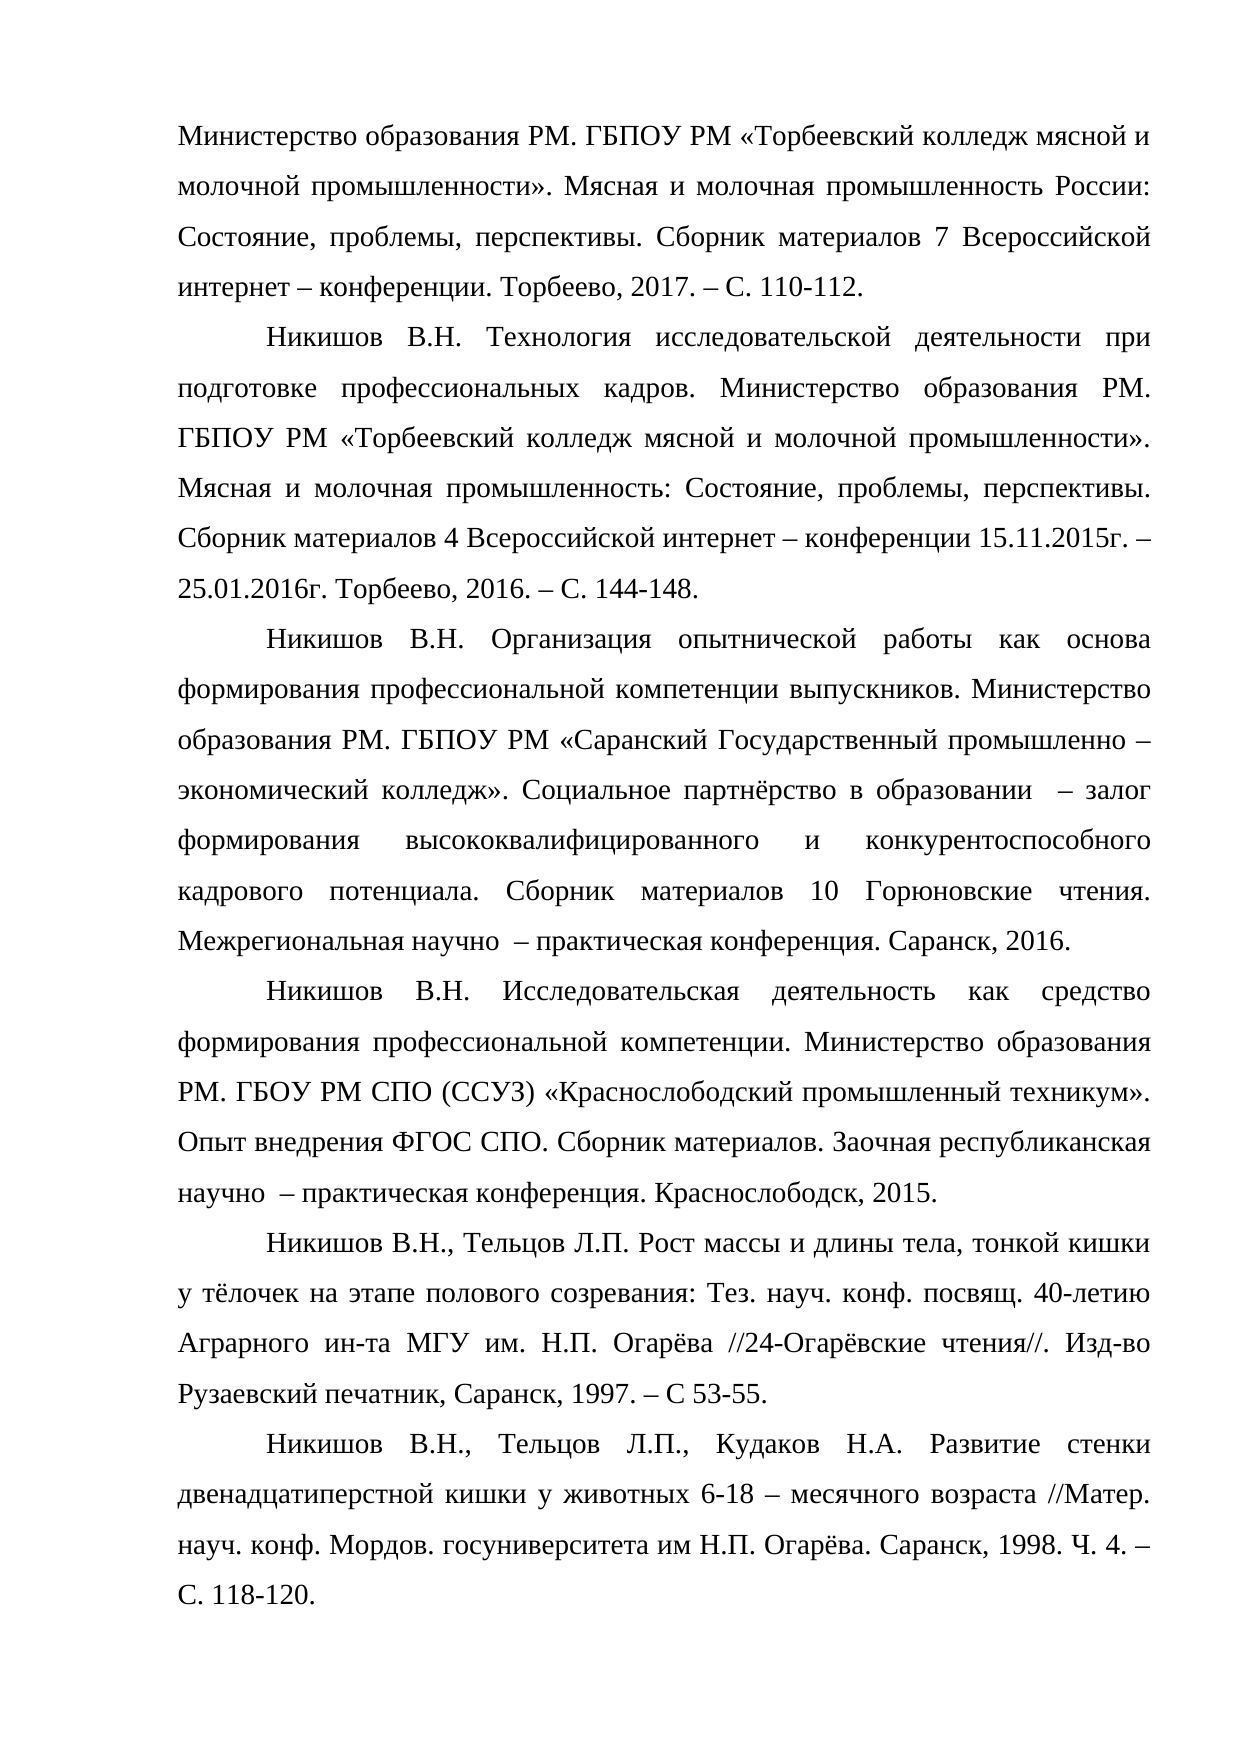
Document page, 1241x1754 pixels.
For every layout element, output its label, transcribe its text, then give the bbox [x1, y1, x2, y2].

text Никишов В.Н. Организация опытнической работы как основа формирования профессиональной компетенции выпускников. Министерство образования РМ. ГБПОУ РМ «Саранский Государственный промышленно – экономический колледж». Социальное партнёрство в образовании – залог формирования высококвалифицированного и конкурентоспособного кадрового потенциала. Сборник материалов 10 Горюновские чтения. Межрегиональная научно – практическая конференция. Саранск, 2016. [177, 621, 1152, 957]
text Никишов В.Н. Исследовательская деятельность как средство формирования профессиональной компетенции. Министерство образования РМ. ГБОУ РМ СПО (ССУЗ) «Краснослободский промышленный техникум». Опыт внедрения ФГОС СПО. Сборник материалов. Заочная республиканская научно – практическая конференция. Краснослободск, 2015. [177, 973, 1152, 1208]
text Никишов В.Н., Тельцов Л.П., Кудаков Н.А. Развитие стенки двенадцатиперстной кишки у животных 6-18 – месячного возраста //Матер. науч. конф. Мордов. госуниверситета им Н.П. Огарёва. Саранск, 1998. Ч. 4. – С. 118-120. [177, 1426, 1152, 1611]
text Никишов В.Н. Технология исследовательской деятельности при подготовке профессиональных кадров. Министерство образования РМ. ГБПОУ РМ «Торбеевский колледж мясной и молочной промышленности». Мясная и молочная промышленность: Состояние, проблемы, перспективы. Сборник материалов 4 Всероссийской интернет – конференции 15.11.2015г. – 25.01.2016г. Торбеево, 2016. – С. 144-148. [177, 319, 1152, 604]
text Никишов В.Н., Тельцов Л.П. Рост массы и длины тела, тонкой кишки у тёлочек на этапе полового созревания: Тез. науч. конф. посвящ. 40-летию Аграрного ин-та МГУ им. Н.П. Огарёва //24-Огарёвские чтения//. Изд-во Рузаевский печатник, Саранск, 1997. – С 53-55. [177, 1225, 1152, 1409]
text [177, 118, 1152, 303]
